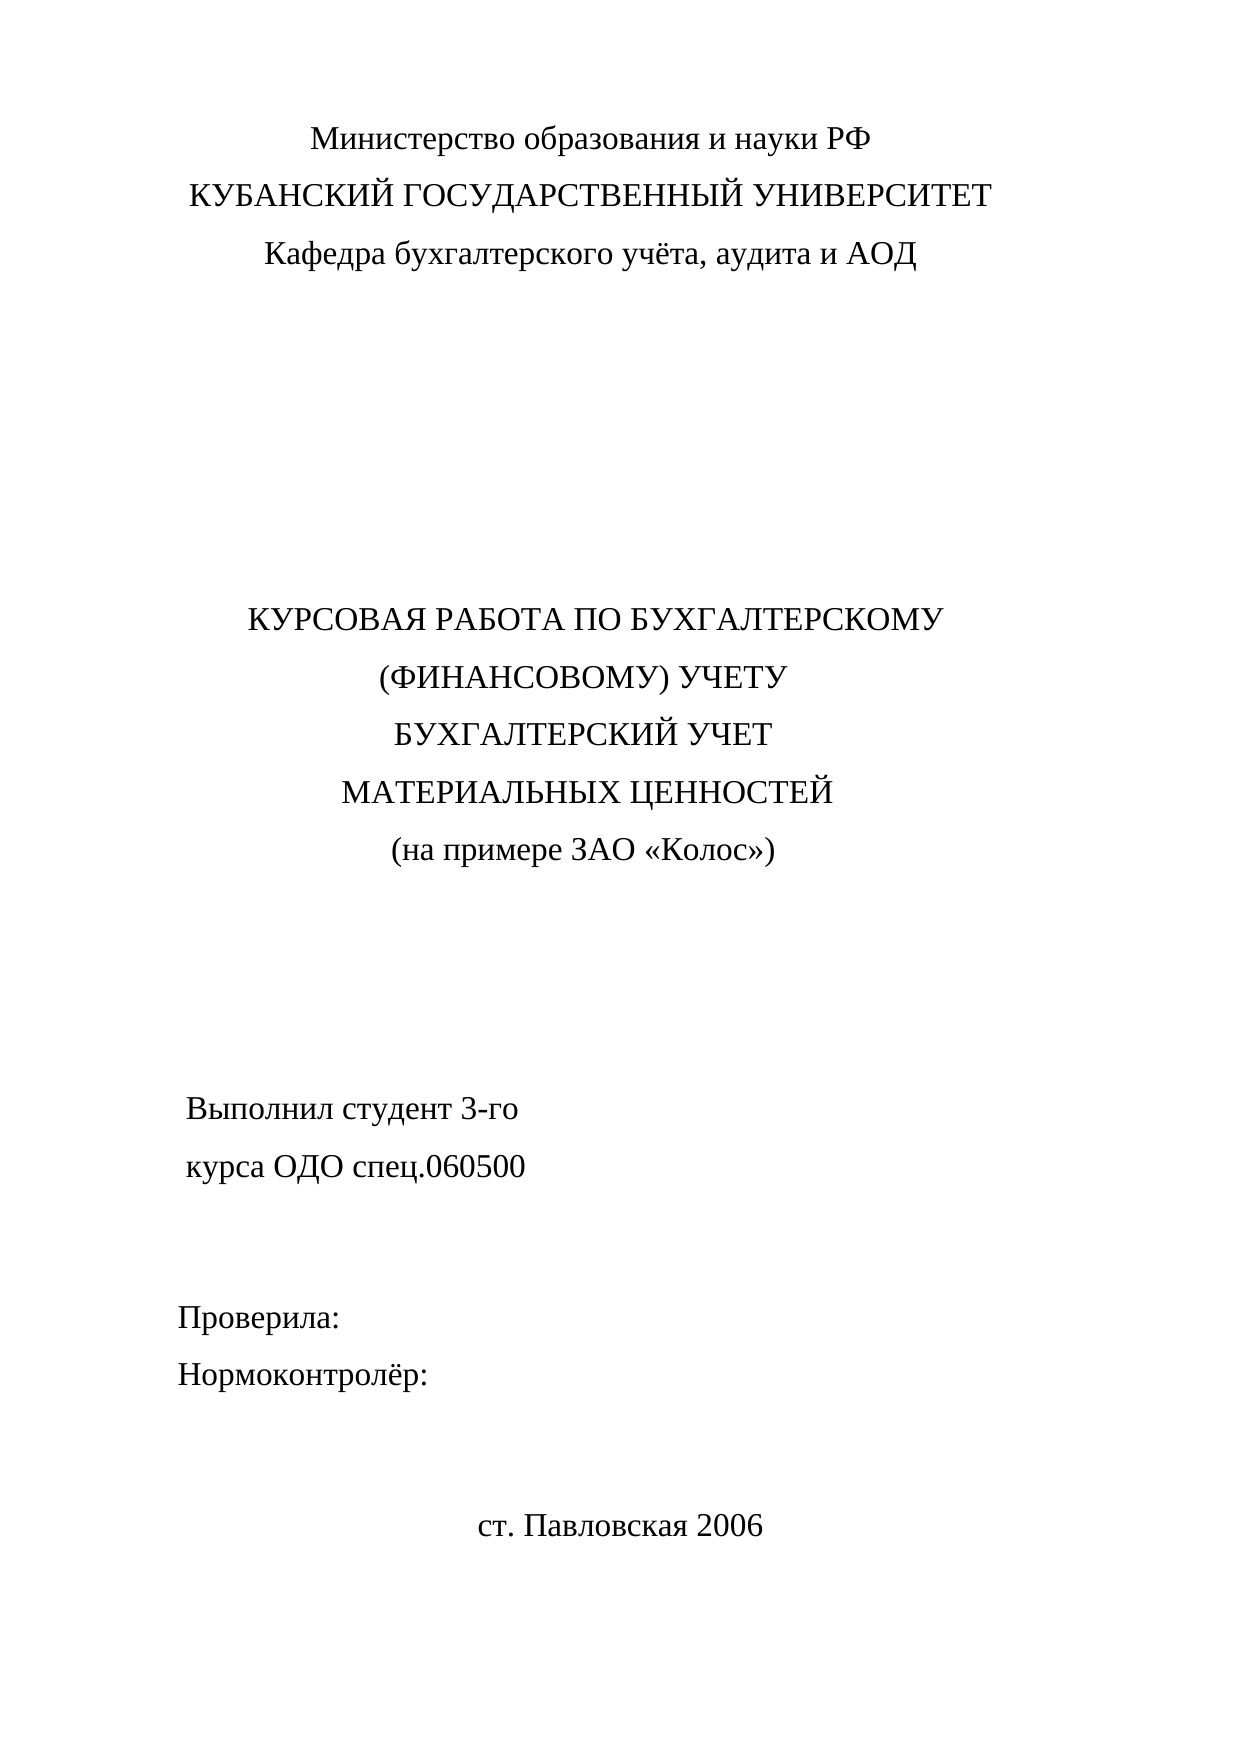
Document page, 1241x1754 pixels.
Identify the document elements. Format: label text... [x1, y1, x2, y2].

text МАТЕРИАЛЬНЫХ ЦЕННОСТЕЙ [0, 772, 1181, 811]
text Выполнил студент 3-го [177, 1088, 1181, 1127]
text КУРСОВАЯ РАБОТА ПО БУХГАЛТЕРСКОМУ [0, 600, 1181, 638]
text Проверила: [177, 1297, 1181, 1335]
text Министерство образования и науки РФ [0, 118, 1181, 156]
text курса ОДО спец.060500 [177, 1146, 1181, 1184]
text (ФИНАНСОВОМУ) УЧЕТУ [0, 657, 1181, 696]
text Нормоконтролёр: [177, 1354, 1181, 1393]
text БУХГАЛТЕРСКИЙ УЧЕТ [0, 715, 1181, 753]
text КУБАНСКИЙ ГОСУДАРСТВЕННЫЙ УНИВЕРСИТЕТ [0, 176, 1181, 214]
text (на примере ЗАО «Колос») [0, 830, 1181, 868]
text ст. Павловская 2006 [59, 1506, 1181, 1544]
text Кафедра бухгалтерского учёта, аудита и АОД [0, 233, 1181, 271]
